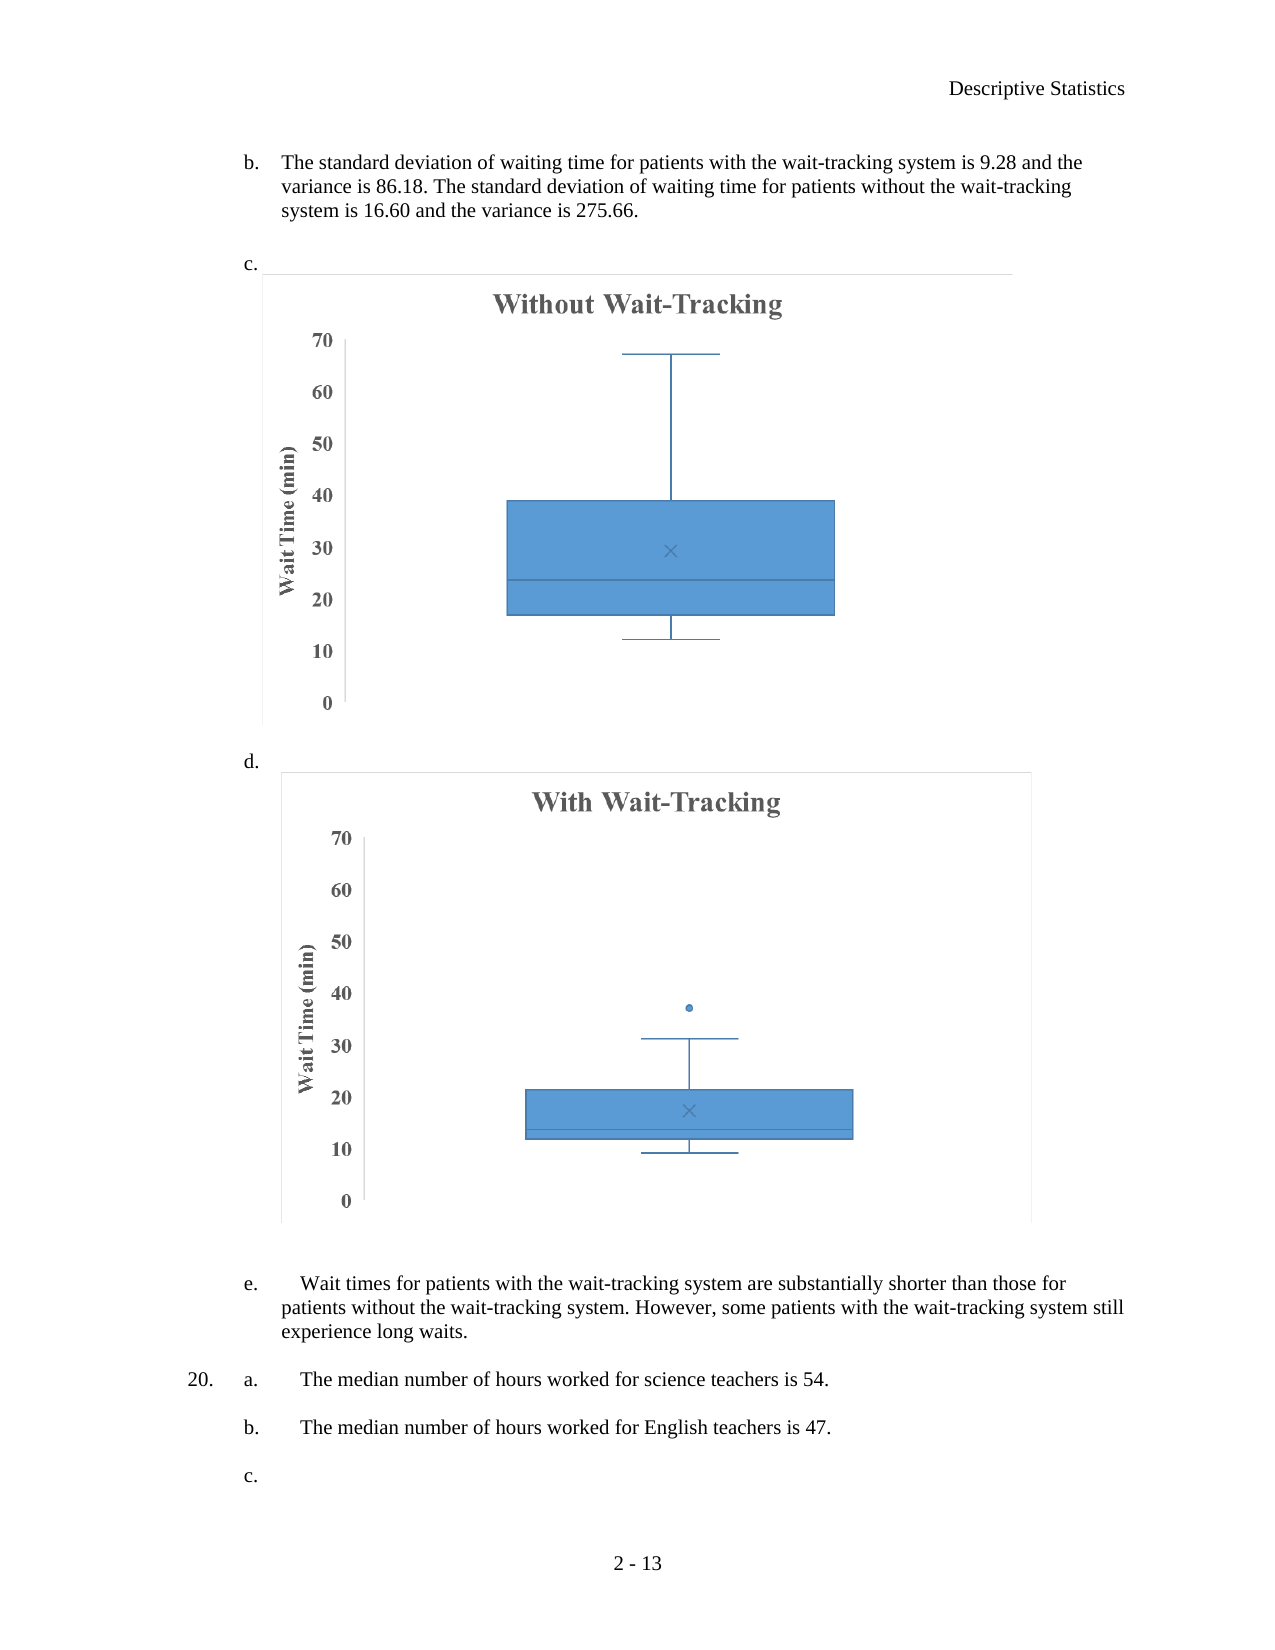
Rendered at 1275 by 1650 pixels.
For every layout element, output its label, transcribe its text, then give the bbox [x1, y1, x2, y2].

text e. Wait times for patients with the wait-tracking system are substantially shorter than those for patients without the wait-tracking system. However, some patients with the wait-tracking system still experience long waits. [187, 1271, 1125, 1343]
text b. The standard deviation of waiting time for patients with the wait-tracking system is 9.28 and the variance is 86.18. The standard deviation of waiting time for patients without the wait-tracking system is 16.60 and the variance is 275.66. [187, 150, 1125, 222]
text c. [187, 1463, 1125, 1487]
text d. [187, 749, 1125, 773]
text c. [150, 251, 1125, 275]
text 20. a. The median number of hours worked for science teachers is 54. [187, 1367, 1125, 1391]
text b. The median number of hours worked for English teachers is 47. [187, 1415, 1125, 1439]
